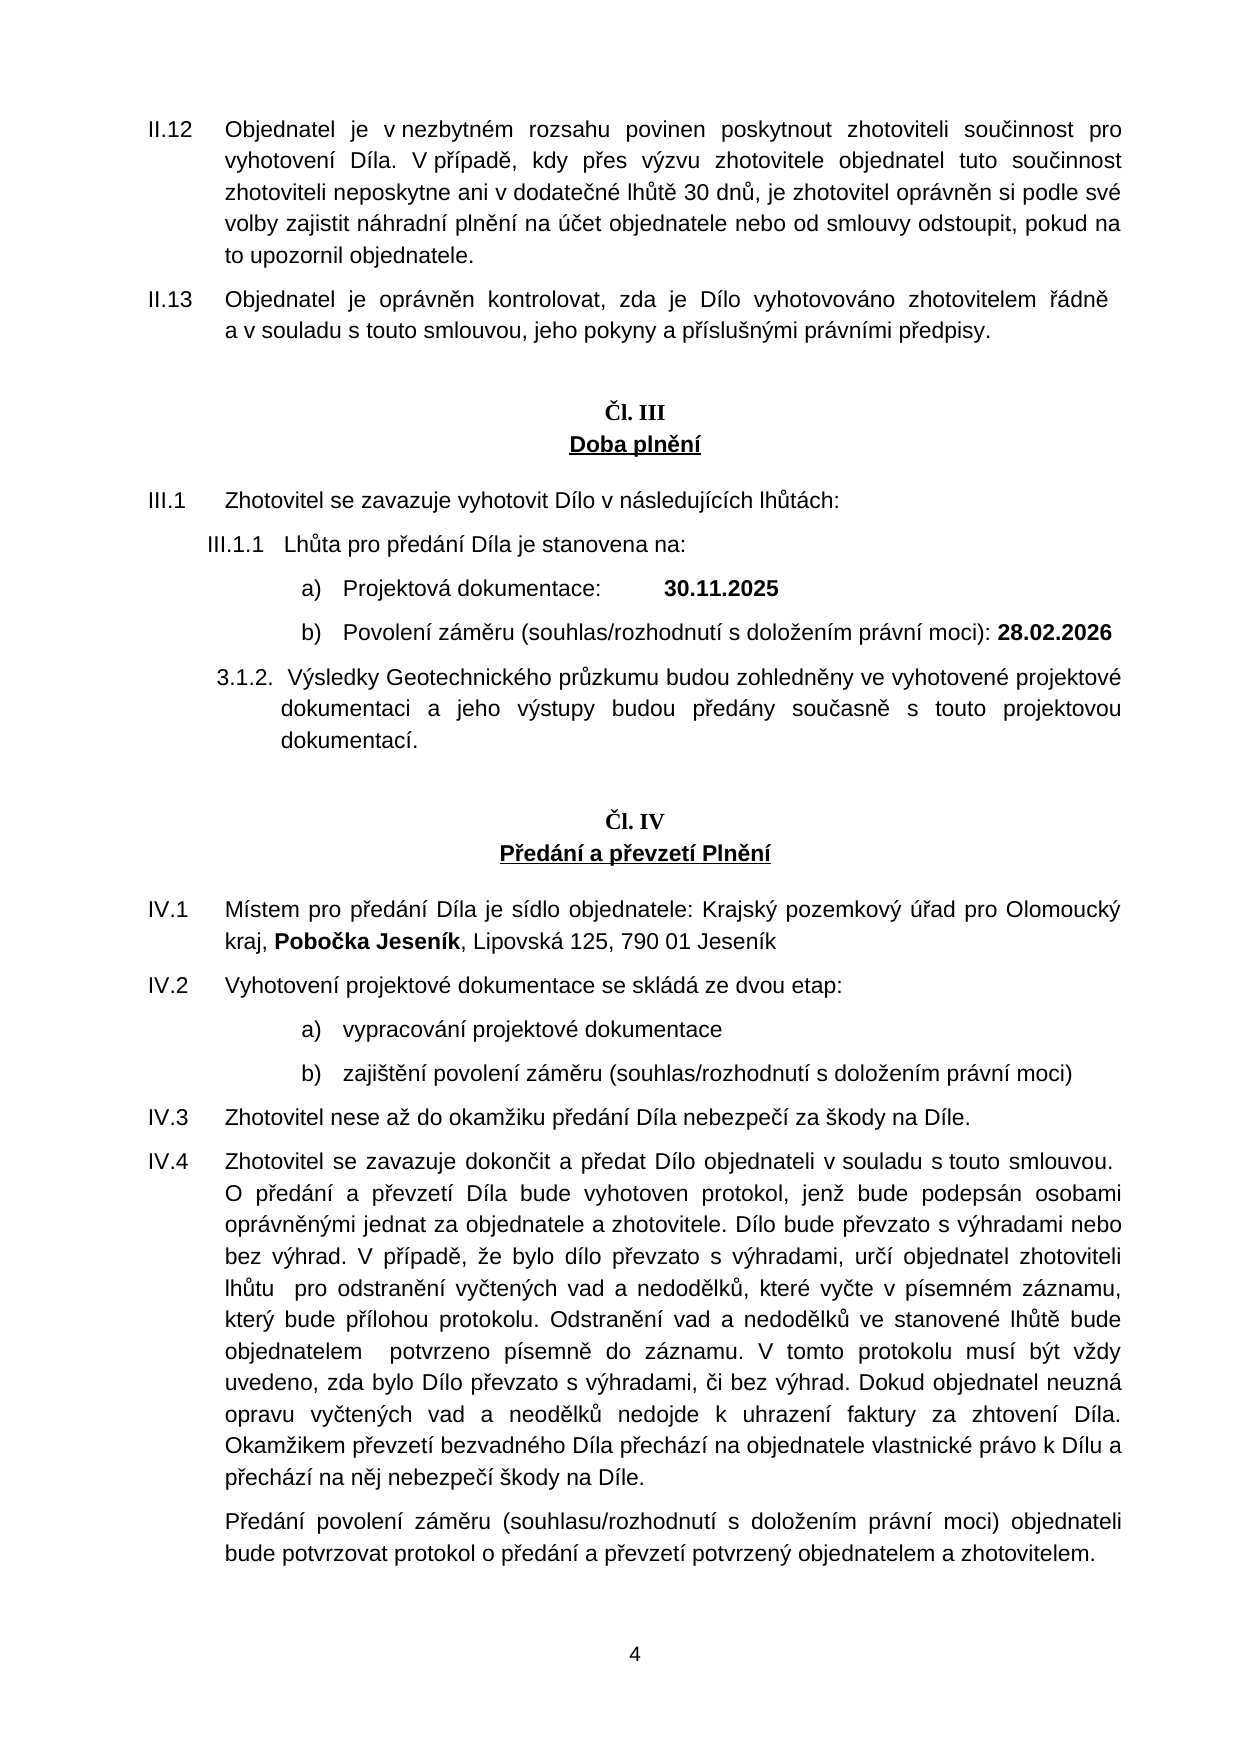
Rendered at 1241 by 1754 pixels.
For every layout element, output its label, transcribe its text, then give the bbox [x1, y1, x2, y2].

list Povolení záměru (souhlas/rozhodnutí s doložením právní moci): 28.02.2026 [301, 619, 1122, 646]
list Objednatel je oprávněn kontrolovat, zda je Dílo vyhotovováno zhotovitelem řádně a v souladu s touto smlouvou, jeho pokyny a příslušnými právními předpisy. [148, 286, 1122, 344]
list Zhotovitel se zavazuje vyhotovit Dílo v následujících lhůtách: [148, 487, 1122, 513]
text Doba plnění [148, 399, 1122, 457]
list zajištění povolení záměru (souhlas/rozhodnutí s doložením právní moci) [301, 1060, 1122, 1086]
list 3.1.2. Výsledky Geotechnického průzkumu budou zohledněny ve vyhotovené projektové dokumentaci a jeho výstupy budou předány současně s touto projektovou dokumentací. [148, 663, 1122, 753]
text Předání a převzetí Plnění [148, 808, 1122, 866]
list Projektová dokumentace: 30.11.2025 [301, 575, 1122, 602]
list Místem pro předání Díla je sídlo objednatele: Krajský pozemkový úřad pro Olomoucký kraj, Pobočka Jeseník, Lipovská 125, 790 01 Jeseník [148, 896, 1122, 954]
list Zhotovitel se zavazuje dokončit a předat Dílo objednateli v souladu s touto smlouvou. O předání a převzetí Díla bude vyhotoven protokol, jenž bude podepsán osobami oprávněnými jednat za objednatele a zhotovitele. Dílo bude převzato s výhradami nebo bez výhrad. V případě, že bylo dílo převzato s výhradami, určí objednatel zhotoviteli lhůtu pro odstranění vyčtených vad a nedodělků, které vyčte v písemném záznamu, který bude přílohou protokolu. Odstranění vad a nedodělků ve stanovené lhůtě bude objednatelem potvrzeno písemně do záznamu. V tomto protokolu musí být vždy uvedeno, zda bylo Dílo převzato s výhradami, či bez výhrad. Dokud objednatel neuzná opravu vyčtených vad a neodělků nedojde k uhrazení faktury za zhtovení Díla. Okamžikem převzetí bezvadného Díla přechází na objednatele vlastnické právo k Dílu a přechází na něj nebezpečí škody na Díle. [148, 1148, 1122, 1490]
list Objednatel je v nezbytném rozsahu povinen poskytnout zhotoviteli součinnost pro vyhotovení Díla. V případě, kdy přes výzvu zhotovitele objednatel tuto součinnost zhotoviteli neposkytne ani v dodatečné lhůtě 30 dnů, je zhotovitel oprávněn si podle své volby zajistit náhradní plnění na účet objednatele nebo od smlouvy odstoupit, pokud na to upozornil objednatele. [148, 116, 1122, 268]
list vypracování projektové dokumentace [301, 1016, 1122, 1042]
list Vyhotovení projektové dokumentace se skládá ze dvou etap: [148, 972, 1122, 998]
list Předání povolení záměru (souhlasu/rozhodnutí s doložením právní moci) objednateli bude potvrzovat protokol o předání a převzetí potvrzený objednatelem a zhotovitelem. [224, 1508, 1122, 1566]
list Zhotovitel nese až do okamžiku předání Díla nebezpečí za škody na Díle. [148, 1104, 1122, 1131]
list Lhůta pro předání Díla je stanovena na: [207, 531, 1122, 558]
